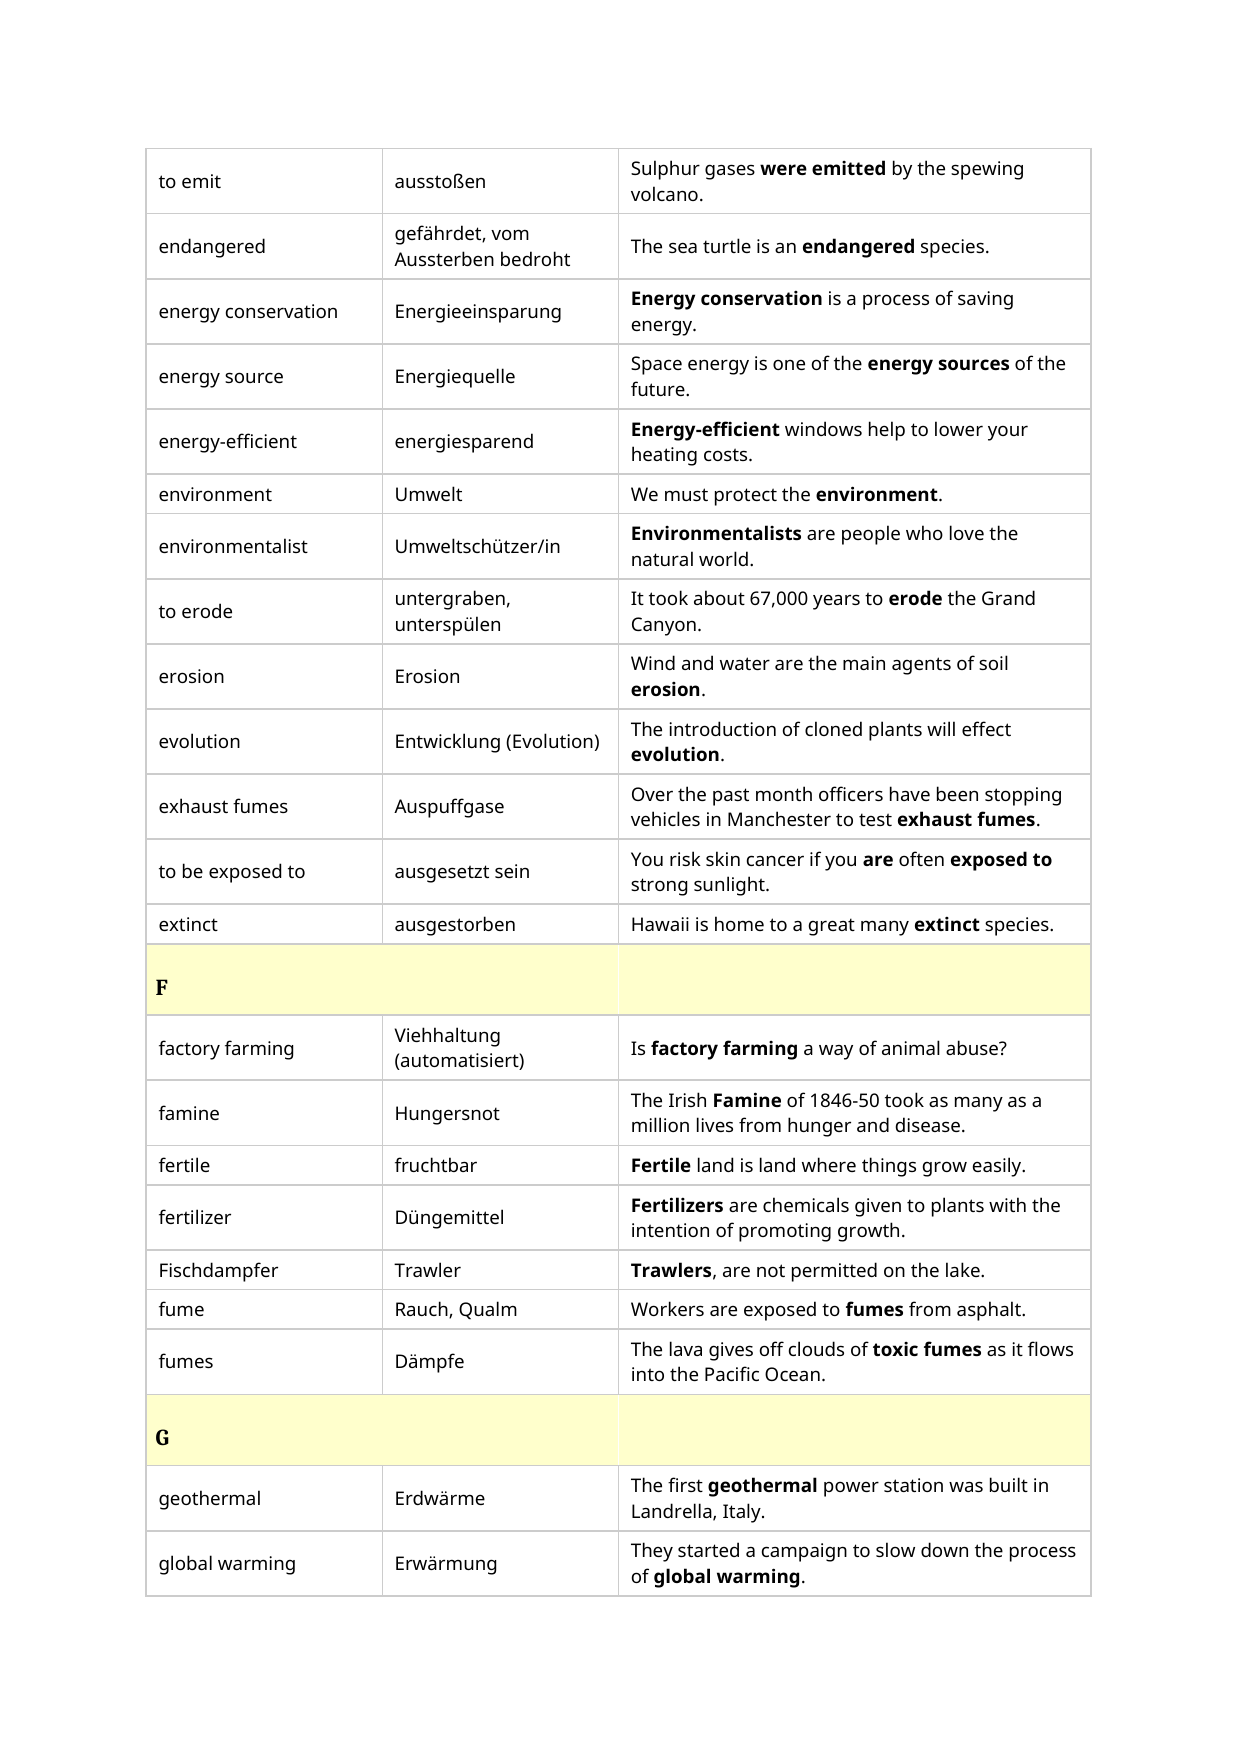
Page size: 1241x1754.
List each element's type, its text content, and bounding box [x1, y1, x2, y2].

table_cell ausgesetzt sein [383, 840, 618, 903]
table_cell Rauch, Qualm [383, 1290, 618, 1328]
table_cell environmentalist [147, 514, 382, 578]
table_cell Workers are exposed to fumes from asphalt. [619, 1290, 1090, 1328]
table_cell Fertile land is land where things grow easily. [619, 1146, 1090, 1184]
table_cell Energiequelle [383, 345, 618, 408]
table_cell extinct [147, 905, 382, 943]
table_cell [382, 945, 618, 1014]
table_cell fume [147, 1290, 382, 1328]
table_cell geothermal [147, 1466, 382, 1530]
table_cell fumes [147, 1330, 382, 1393]
table_cell Environmentalists are people who love the natural world. [619, 514, 1090, 578]
table_cell to erode [147, 580, 382, 643]
table_cell ausstoßen [383, 149, 618, 213]
table_cell famine [147, 1081, 382, 1144]
table_cell Trawler [383, 1251, 618, 1289]
table_cell Erosion [383, 645, 618, 708]
table_cell energy source [147, 345, 382, 408]
table_cell endangered [147, 214, 382, 278]
table_cell untergraben, unterspülen [383, 580, 618, 643]
table_cell Hawaii is home to a great many extinct species. [619, 905, 1090, 943]
table_cell [619, 945, 1090, 1014]
table_cell Umwelt [383, 475, 618, 513]
table_cell fruchtbar [383, 1146, 618, 1184]
table_cell fertilizer [147, 1186, 382, 1249]
table_cell The introduction of cloned plants will effect evolution. [619, 710, 1090, 773]
table_cell Düngemittel [383, 1186, 618, 1249]
table_cell They started a campaign to slow down the process of global warming. [619, 1532, 1090, 1595]
table_cell to be exposed to [147, 840, 382, 903]
table_cell exhaust fumes [147, 775, 382, 838]
table_cell The first geothermal power station was built in Landrella, Italy. [619, 1466, 1090, 1530]
table_cell We must protect the environment. [619, 475, 1090, 513]
table_cell Over the past month officers have been stopping vehicles in Manchester to test exhaust fumes. [619, 775, 1090, 838]
table_cell fertile [147, 1146, 382, 1184]
table_cell Dämpfe [383, 1330, 618, 1393]
table_cell [619, 1395, 1090, 1465]
table_cell Is factory farming a way of animal abuse? [619, 1016, 1090, 1079]
table_cell Entwicklung (Evolution) [383, 710, 618, 773]
table_cell Auspuffgase [383, 775, 618, 838]
table_cell gefährdet, vom Aussterben bedroht [383, 214, 618, 278]
table_cell Viehhaltung (automatisiert) [383, 1016, 618, 1079]
table_cell [382, 1395, 618, 1465]
table_cell Wind and water are the main agents of soil erosion. [619, 645, 1090, 708]
table_cell The Irish Famine of 1846-50 took as many as a million lives from hunger and disease. [619, 1081, 1090, 1144]
table_cell factory farming [147, 1016, 382, 1079]
table_cell environment [147, 475, 382, 513]
table_cell Space energy is one of the energy sources of the future. [619, 345, 1090, 408]
table_cell G [147, 1395, 382, 1465]
table_cell erosion [147, 645, 382, 708]
table_cell Erwärmung [383, 1532, 618, 1595]
table_cell energy-efficient [147, 410, 382, 473]
table_cell Sulphur gases were emitted by the spewing volcano. [619, 149, 1090, 213]
table_cell Energy-efficient windows help to lower your heating costs. [619, 410, 1090, 473]
table_cell energiesparend [383, 410, 618, 473]
table_cell F [147, 945, 382, 1014]
table_cell The sea turtle is an endangered species. [619, 214, 1090, 278]
table_cell Energy conservation is a process of saving energy. [619, 280, 1090, 343]
table_cell It took about 67,000 years to erode the Grand Canyon. [619, 580, 1090, 643]
table_cell Umweltschützer/in [383, 514, 618, 578]
table_cell Trawlers, are not permitted on the lake. [619, 1251, 1090, 1289]
table_cell to emit [147, 149, 382, 213]
table_cell Hungersnot [383, 1081, 618, 1144]
table_cell global warming [147, 1532, 382, 1595]
table_cell The lava gives off clouds of toxic fumes as it flows into the Pacific Ocean. [619, 1330, 1090, 1393]
table_cell Fertilizers are chemicals given to plants with the intention of promoting growth. [619, 1186, 1090, 1249]
table_cell Energieeinsparung [383, 280, 618, 343]
table_cell Fischdampfer [147, 1251, 382, 1289]
table_cell Erdwärme [383, 1466, 618, 1530]
table_cell evolution [147, 710, 382, 773]
table_cell energy conservation [147, 280, 382, 343]
table_cell You risk skin cancer if you are often exposed to strong sunlight. [619, 840, 1090, 903]
table_cell ausgestorben [383, 905, 618, 943]
